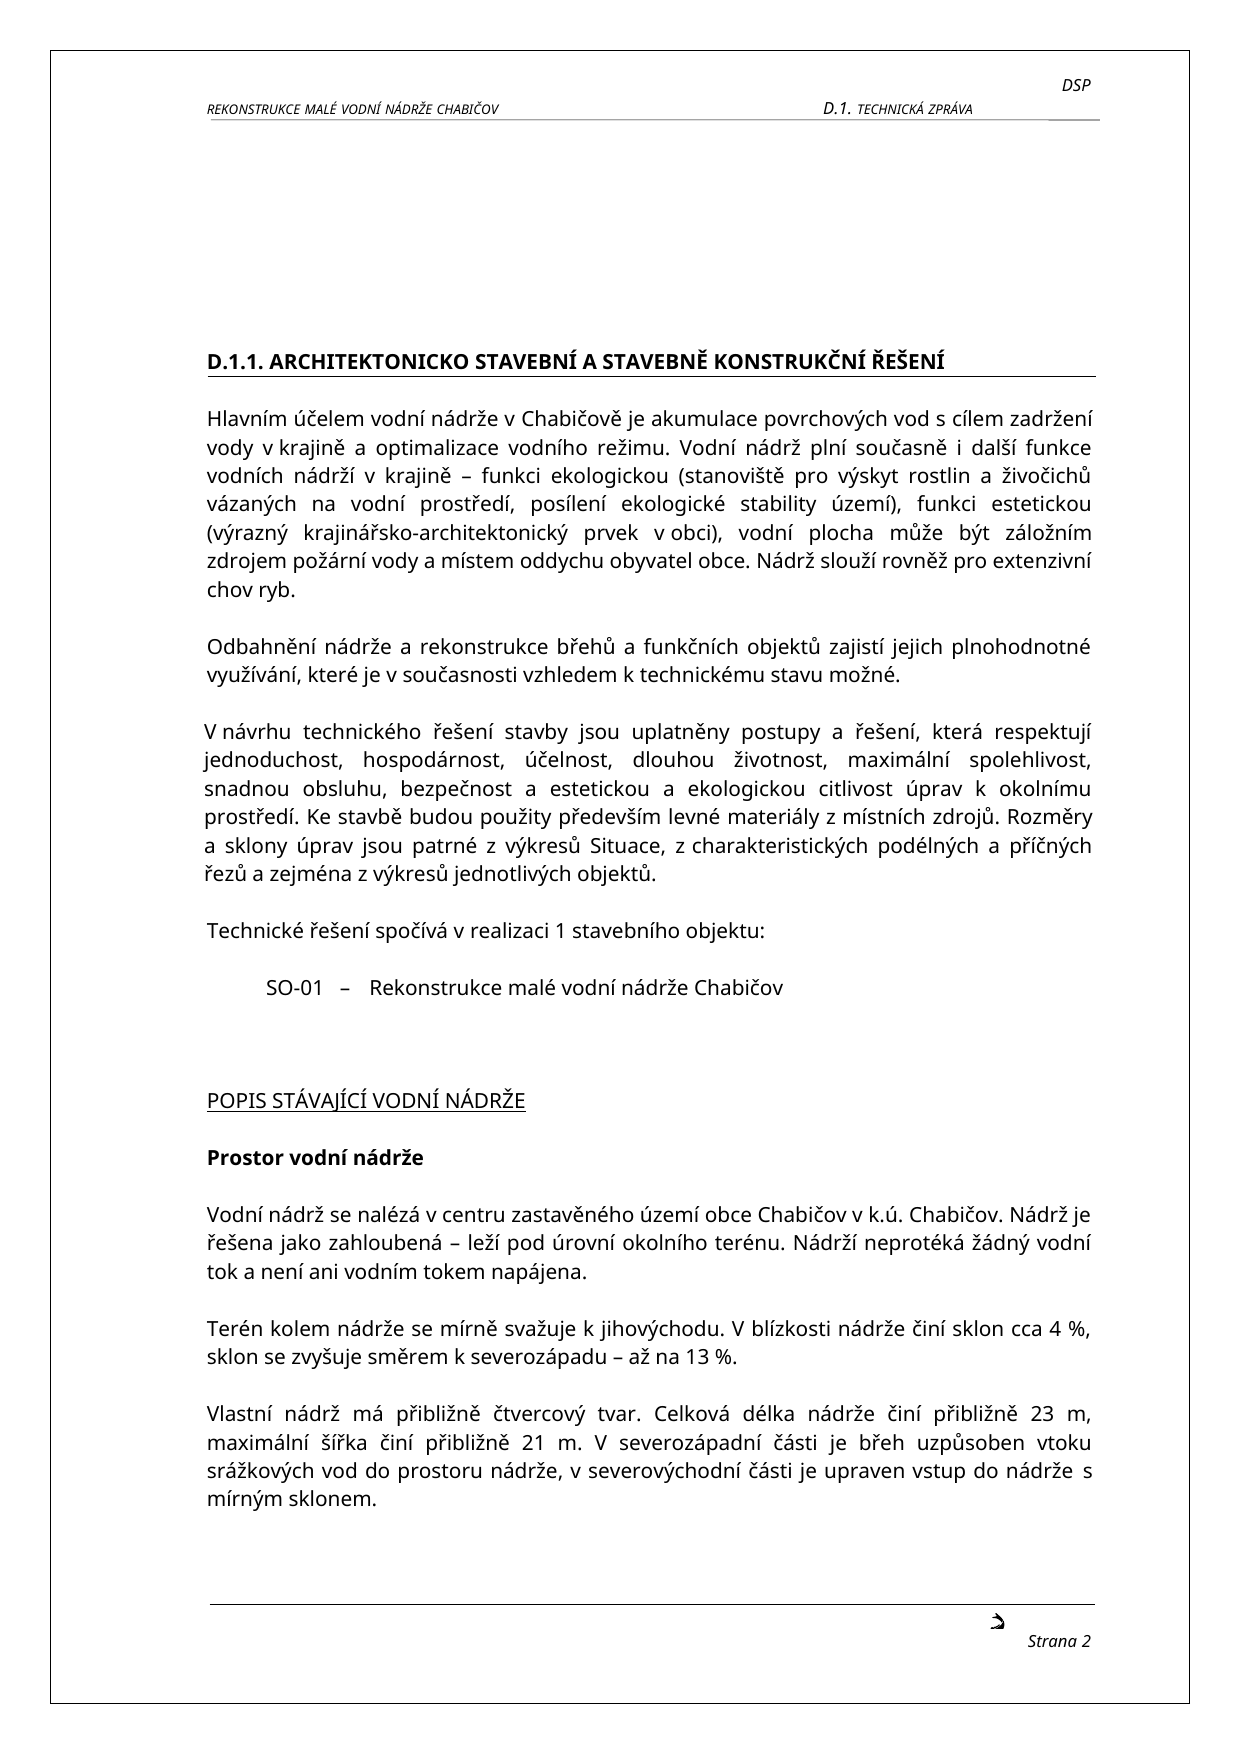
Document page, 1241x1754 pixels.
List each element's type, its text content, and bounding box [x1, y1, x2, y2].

text SO-01 – Rekonstrukce malé vodní nádrže Chabičov [266, 973, 1093, 1001]
text V návrhu technického řešení stavby jsou uplatněny postupy a řešení, která respektují jednoduchost, hospodárnost, účelnost, dlouhou životnost, maximální spolehlivost, snadnou obsluhu, bezpečnost a estetickou a ekologickou citlivost úprav k okolnímu prostředí. Ke stavbě budou použity především levné materiály z místních zdrojů. Rozměry a sklony úprav jsou patrné z výkresů Situace, z charakteristických podélných a příčných řezů a zejména z výkresů jednotlivých objektů. [204, 717, 1093, 888]
text Technické řešení spočívá v realizaci 1 stavebního objektu: [207, 916, 1093, 944]
text POPIS STÁVAJÍCÍ VODNÍ NÁDRŽE [207, 1086, 1093, 1115]
text Terén kolem nádrže se mírně svažuje k jihovýchodu. V blízkosti nádrže činí sklon cca 4 %, sklon se zvyšuje směrem k severozápadu – až na 13 %. [207, 1314, 1093, 1371]
text D.1.1. ARCHITEKTONICKO STAVEBNÍ A STAVEBNĚ KONSTRUKČNÍ ŘEŠENÍ [207, 347, 1093, 376]
text Vlastní nádrž má přibližně čtvercový tvar. Celková délka nádrže činí přibližně 23 m, maximální šířka činí přibližně 21 m. V severozápadní části je břeh uzpůsoben vtoku srážkových vod do prostoru nádrže, v severovýchodní části je upraven vstup do nádrže s mírným sklonem. [207, 1399, 1093, 1513]
text Vodní nádrž se nalézá v centru zastavěného území obce Chabičov v k.ú. Chabičov. Nádrž je řešena jako zahloubená – leží pod úrovní okolního terénu. Nádrží neprotéká žádný vodní tok a není ani vodním tokem napájena. [207, 1200, 1093, 1285]
text Hlavním účelem vodní nádrže v Chabičově je akumulace povrchových vod s cílem zadržení vody v krajině a optimalizace vodního režimu. Vodní nádrž plní současně i další funkce vodních nádrží v krajině – funkci ekologickou (stanoviště pro výskyt rostlin a živočichů vázaných na vodní prostředí, posílení ekologické stability území), funkci estetickou (výrazný krajinářsko-architektonický prvek v obci), vodní plocha může být záložním zdrojem požární vody a místem oddychu obyvatel obce. Nádrž slouží rovněž pro extenzivní chov ryb. [207, 404, 1093, 603]
text Prostor vodní nádrže [207, 1143, 1093, 1172]
text Odbahnění nádrže a rekonstrukce břehů a funkčních objektů zajistí jejich plnohodnotné využívání, které je v současnosti vzhledem k technickému stavu možné. [207, 632, 1093, 689]
